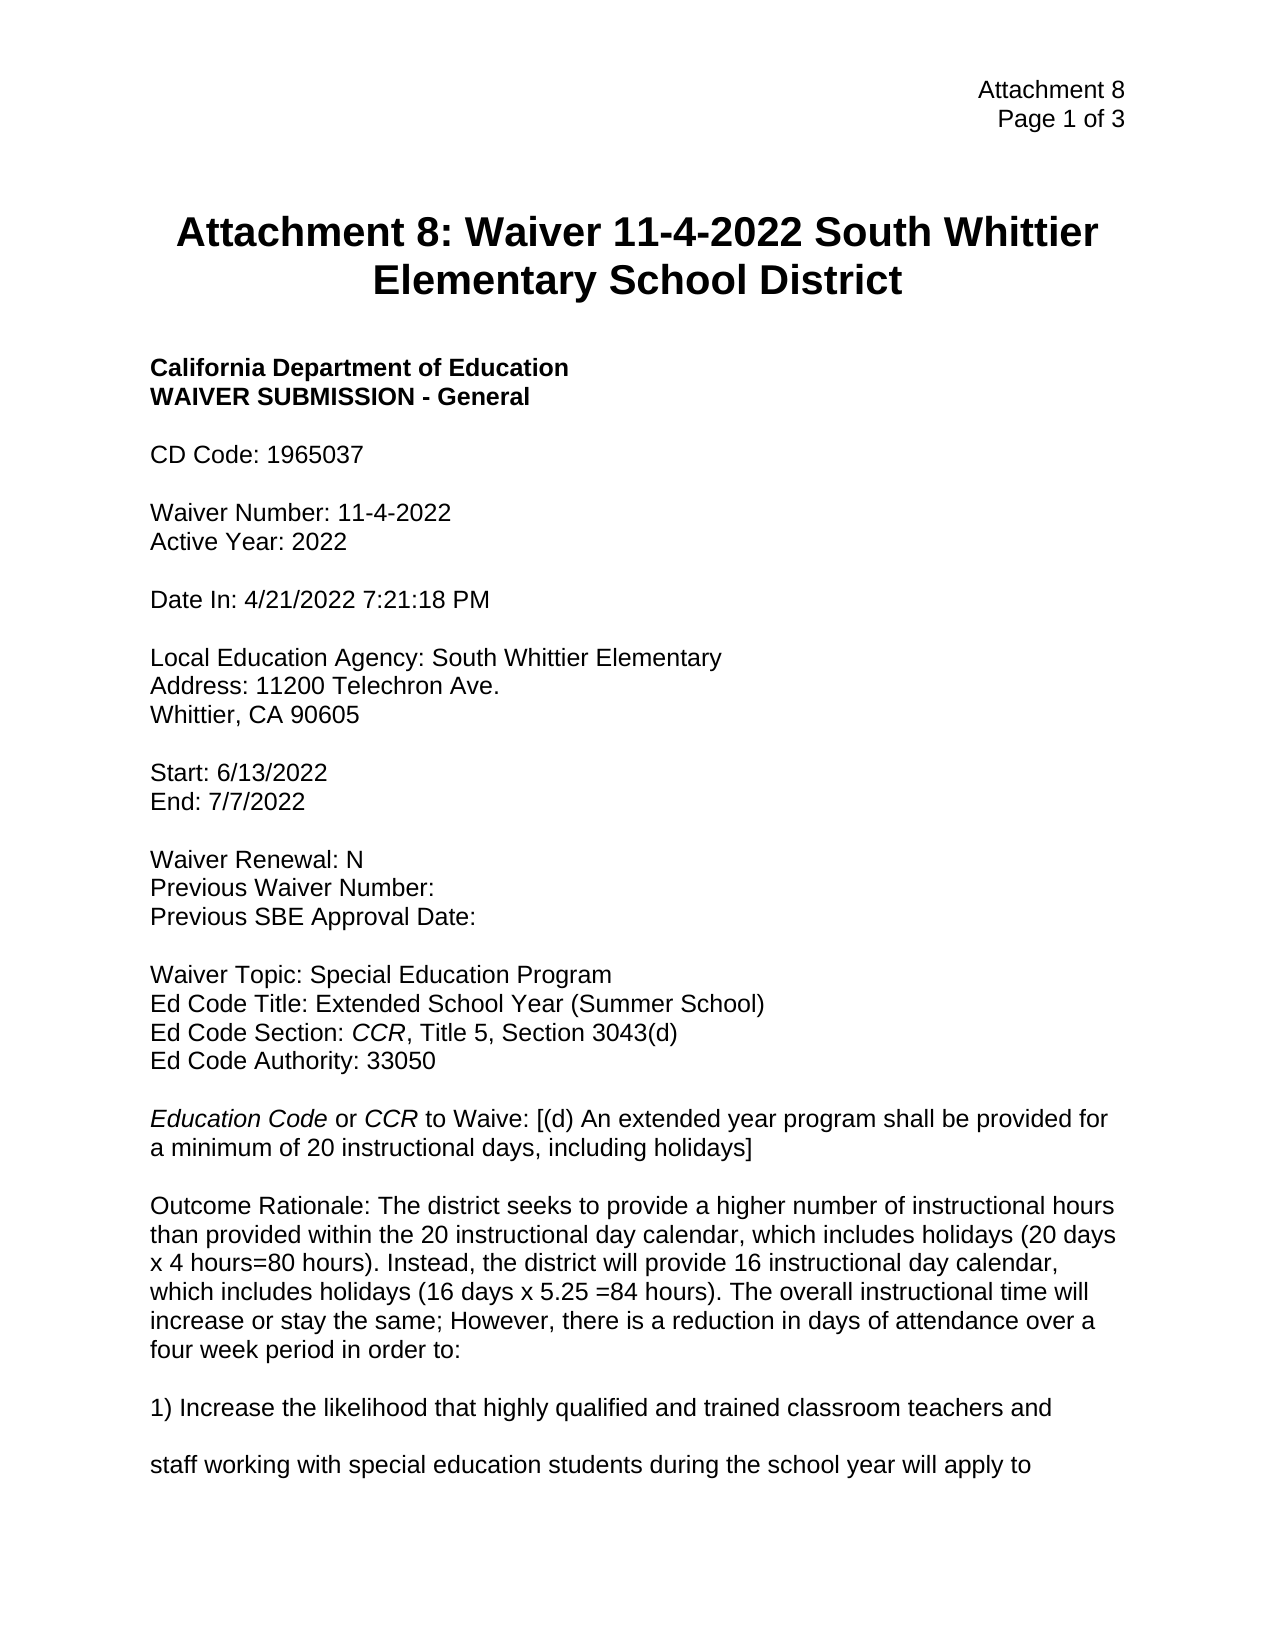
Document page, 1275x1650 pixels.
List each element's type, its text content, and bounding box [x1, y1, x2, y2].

text Ed Code Title: Extended School Year (Summer School) [150, 989, 1125, 1017]
text Ed Code Authority: 33050 [150, 1046, 1125, 1075]
text Address: 11200 Telechron Ave. [150, 671, 1125, 700]
text Previous SBE Approval Date: [150, 902, 1125, 931]
text Local Education Agency: South Whittier Elementary [150, 642, 1125, 671]
text California Department of Education [150, 353, 1125, 382]
text Ed Code Section: CCR, Title 5, Section 3043(d) [150, 1017, 1125, 1046]
text Waiver Number: 11-4-2022 [150, 498, 1125, 527]
text 1) Increase the likelihood that highly qualified and trained classroom teachers and [150, 1392, 1125, 1421]
text Waiver Topic: Special Education Program [150, 960, 1125, 989]
text CD Code: 1965037 [150, 440, 1125, 469]
text Date In: 4/21/2022 7:21:18 PM [150, 584, 1125, 613]
text staff working with special education students during the school year will apply to [150, 1450, 1125, 1479]
text Waiver Renewal: N [150, 844, 1125, 873]
text Whittier, CA 90605 [150, 700, 1125, 729]
text WAIVER SUBMISSION - General [150, 382, 1125, 411]
text Active Year: 2022 [150, 527, 1125, 555]
text End: 7/7/2022 [150, 787, 1125, 815]
text Education Code or CCR to Waive: [(d) An extended year program shall be provided for a minimum of 20 instructional days, including holidays] [753, 1104, 1125, 1162]
subtitle Attachment 8: Waiver 11-4-2022 South Whittier Elementary School District [150, 207, 1125, 303]
text Previous Waiver Number: [150, 873, 1125, 902]
text Outcome Rationale: The district seeks to provide a higher number of instructional hours than provided within the 20 instructional day calendar, which includes holidays (20 days x 4 hours=80 hours). Instead, the district will provide 16 instructional day calendar, which includes holidays (16 days x 5.25 =84 hours). The overall instructional time will increase or stay the same; However, there is a reduction in days of attendance over a four week period in order to: [150, 1191, 1125, 1363]
text Start: 6/13/2022 [150, 758, 1125, 787]
